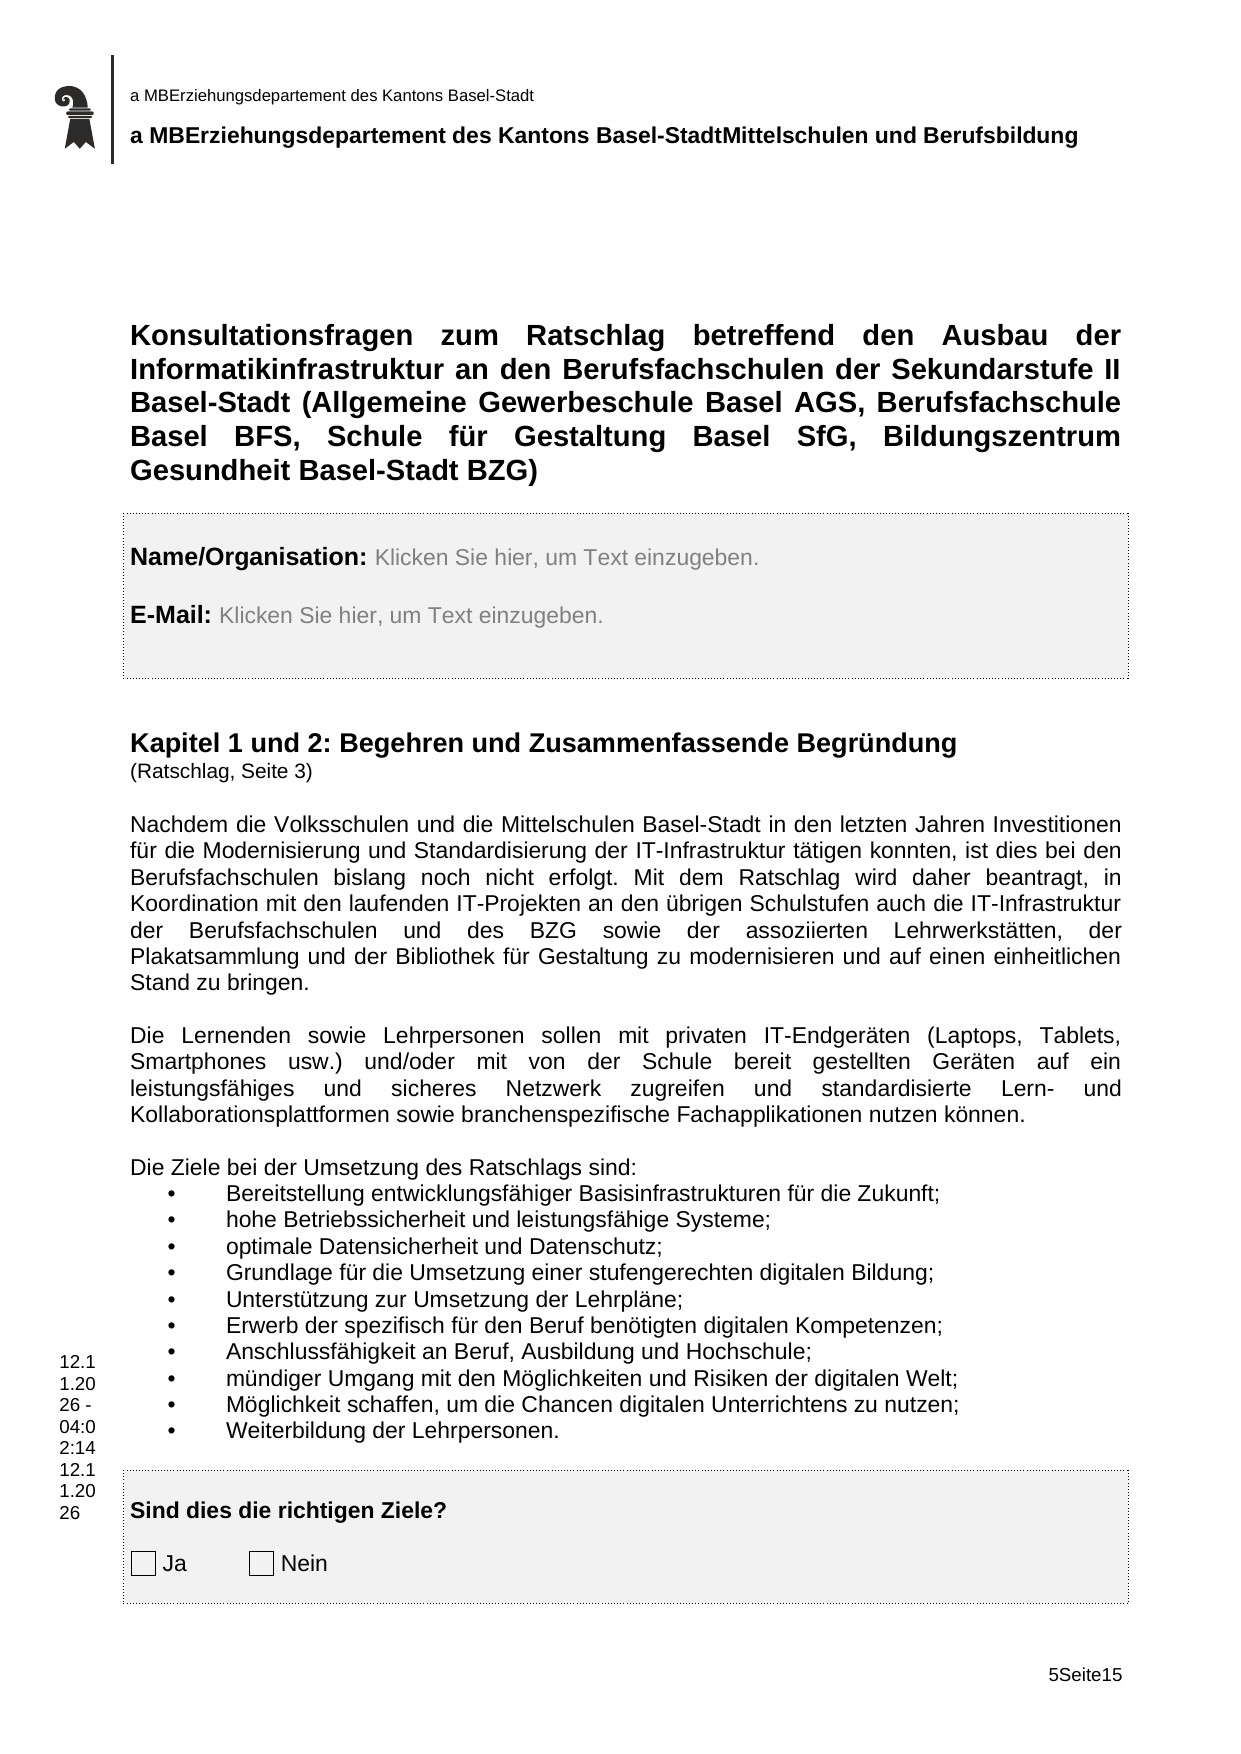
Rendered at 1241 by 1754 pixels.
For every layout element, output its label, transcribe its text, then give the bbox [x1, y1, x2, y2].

list Erwerb der spezifisch für den Beruf benötigten digitalen Kompetenzen; [167, 1312, 1122, 1338]
list Weiterbildung der Lehrpersonen. [167, 1417, 1122, 1444]
text Die Ziele bei der Umsetzung des Ratschlags sind: [130, 1154, 1122, 1180]
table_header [124, 1470, 1128, 1603]
list Möglichkeit schaffen, um die Chancen digitalen Unterrichtens zu nutzen; [167, 1391, 1122, 1417]
text Die Lernenden sowie Lehrpersonen sollen mit privaten IT-Endgeräten (Laptops, Tablets, Smartphones usw.) und/oder mit von der Schule bereit gestellten Geräten auf ein leistungsfähiges und sicheres Netzwerk zugreifen und standardisierte Lern- und Kollaborationsplattformen sowie branchenspezifische Fachapplikationen nutzen können. [130, 1022, 1122, 1127]
list hohe Betriebssicherheit und leistungsfähige Systeme; [167, 1206, 1122, 1233]
list Anschlussfähigkeit an Beruf, Ausbildung und Hochschule; [167, 1338, 1122, 1364]
list Bereitstellung entwicklungsfähiger Basisinfrastrukturen für die Zukunft; [167, 1180, 1122, 1206]
list mündiger Umgang mit den Möglichkeiten und Risiken der digitalen Welt; [167, 1364, 1122, 1391]
list optimale Datensicherheit und Datenschutz; [167, 1233, 1122, 1259]
text Nachdem die Volksschulen und die Mittelschulen Basel-Stadt in den letzten Jahren Investitionen für die Modernisierung und Standardisierung der IT-Infrastruktur tätigen konnten, ist dies bei den Berufsfachschulen bislang noch nicht erfolgt. Mit dem Ratschlag wird daher beantragt, in Koordination mit den laufenden IT-Projekten an den übrigen Schulstufen auch die IT-Infrastruktur der Berufsfachschulen und des BZG sowie der assoziierten Lehrwerkstätten, der Plakatsammlung und der Bibliothek für Gestaltung zu modernisieren und auf einen einheitlichen Stand zu bringen. [130, 811, 1122, 996]
text (Ratschlag, Seite 3) [130, 758, 1122, 782]
list Unterstützung zur Umsetzung der Lehrpläne; [167, 1286, 1122, 1312]
table_header Name/Organisation: E-Mail: [124, 513, 1128, 678]
text Konsultationsfragen zum Ratschlag betreffend den Ausbau der Informatikinfrastruktur an den Berufsfachschulen der Sekundarstufe II Basel-Stadt (Allgemeine Gewerbeschule Basel AGS, Berufsfachschule Basel BFS, Schule für Gestaltung Basel SfG, Bildungszentrum Gesundheit Basel-Stadt BZG) [130, 318, 1122, 486]
list Grundlage für die Umsetzung einer stufengerechten digitalen Bildung; [167, 1259, 1122, 1286]
text Kapitel 1 und 2: Begehren und Zusammenfassende Begründung [130, 727, 1122, 758]
